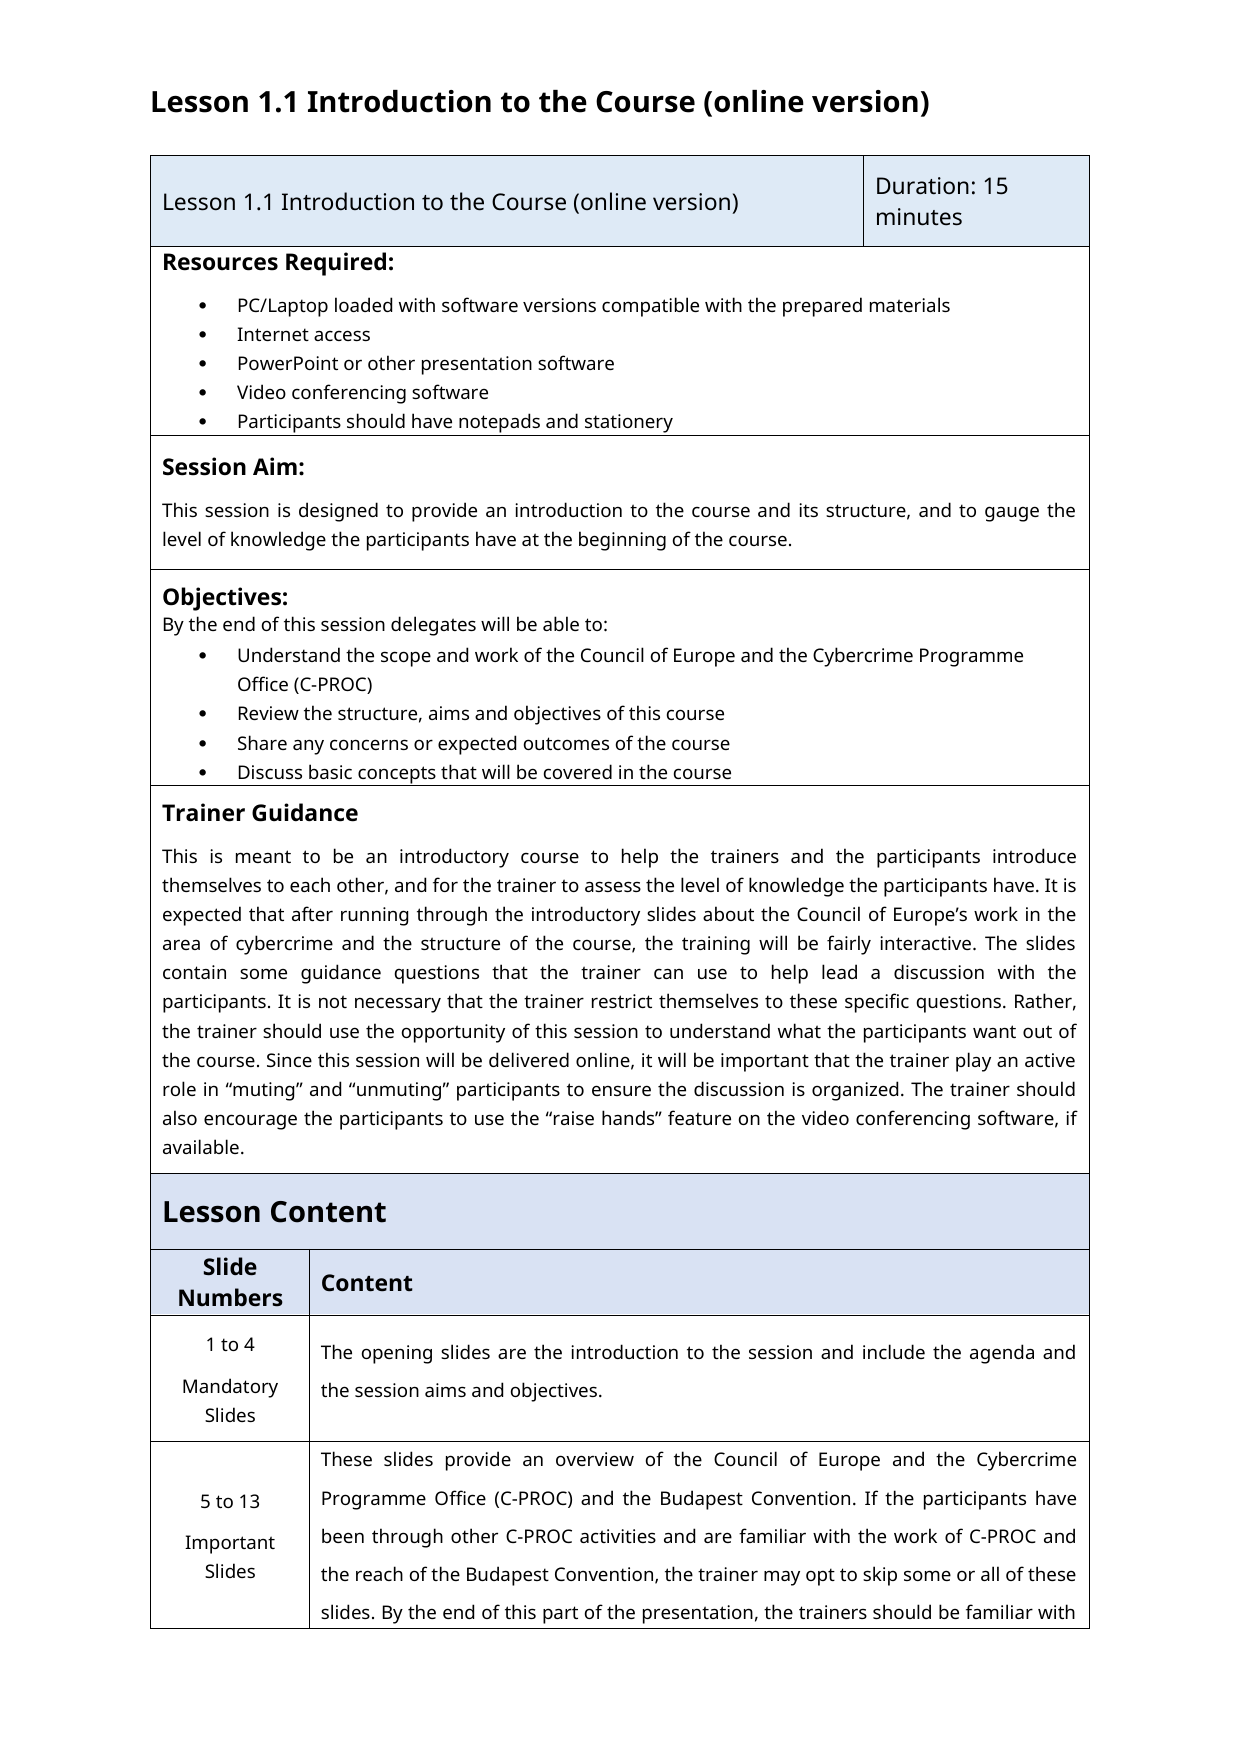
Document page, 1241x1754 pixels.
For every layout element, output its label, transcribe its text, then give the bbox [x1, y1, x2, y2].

table_header Lesson 1.1 Introduction to the Course (online version) [151, 156, 863, 246]
table_cell Resources Required: PC/Laptop loaded with software versions compatible with the prepared materials Internet access PowerPoint or other presentation software Video conferencing software Participants should have notepads and stationery [151, 247, 1089, 435]
table_header Duration: 15 minutes [864, 156, 1089, 246]
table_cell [310, 1442, 1089, 1628]
table_cell The opening slides are the introduction to the session and include the agenda and the session aims and objectives. [310, 1316, 1089, 1441]
table_cell Slide Numbers [151, 1250, 309, 1314]
table_cell Lesson Content [151, 1174, 1089, 1249]
text Lesson 1.1 Introduction to the Course (online version) [150, 82, 1090, 121]
table_cell Session Aim: This session is designed to provide an introduction to the course and its structure, and to gauge the level of knowledge the participants have at the beginning of the course. [151, 436, 1089, 568]
table_cell Objectives: By the end of this session delegates will be able to: Understand the scope and work of the Council of Europe and the Cybercrime Programme Office (C-PROC) Review the structure, aims and objectives of this course Share any concerns or expected outcomes of the course Discuss basic concepts that will be covered in the course [151, 570, 1089, 784]
table_cell Content [310, 1250, 1089, 1314]
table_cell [151, 1442, 309, 1628]
table_cell Trainer Guidance This is meant to be an introductory course to help the trainers and the participants introduce themselves to each other, and for the trainer to assess the level of knowledge the participants have. It is expected that after running through the introductory slides about the Council of Europe’s work in the area of cybercrime and the structure of the course, the training will be fairly interactive. The slides contain some guidance questions that the trainer can use to help lead a discussion with the participants. It is not necessary that the trainer restrict themselves to these specific questions. Rather, the trainer should use the opportunity of this session to understand what the participants want out of the course. Since this session will be delivered online, it will be important that the trainer play an active role in “muting” and “unmuting” participants to ensure the discussion is organized. The trainer should also encourage the participants to use the “raise hands” feature on the video conferencing software, if available. [151, 786, 1089, 1173]
table_cell 1 to 4 Mandatory Slides [151, 1316, 309, 1441]
